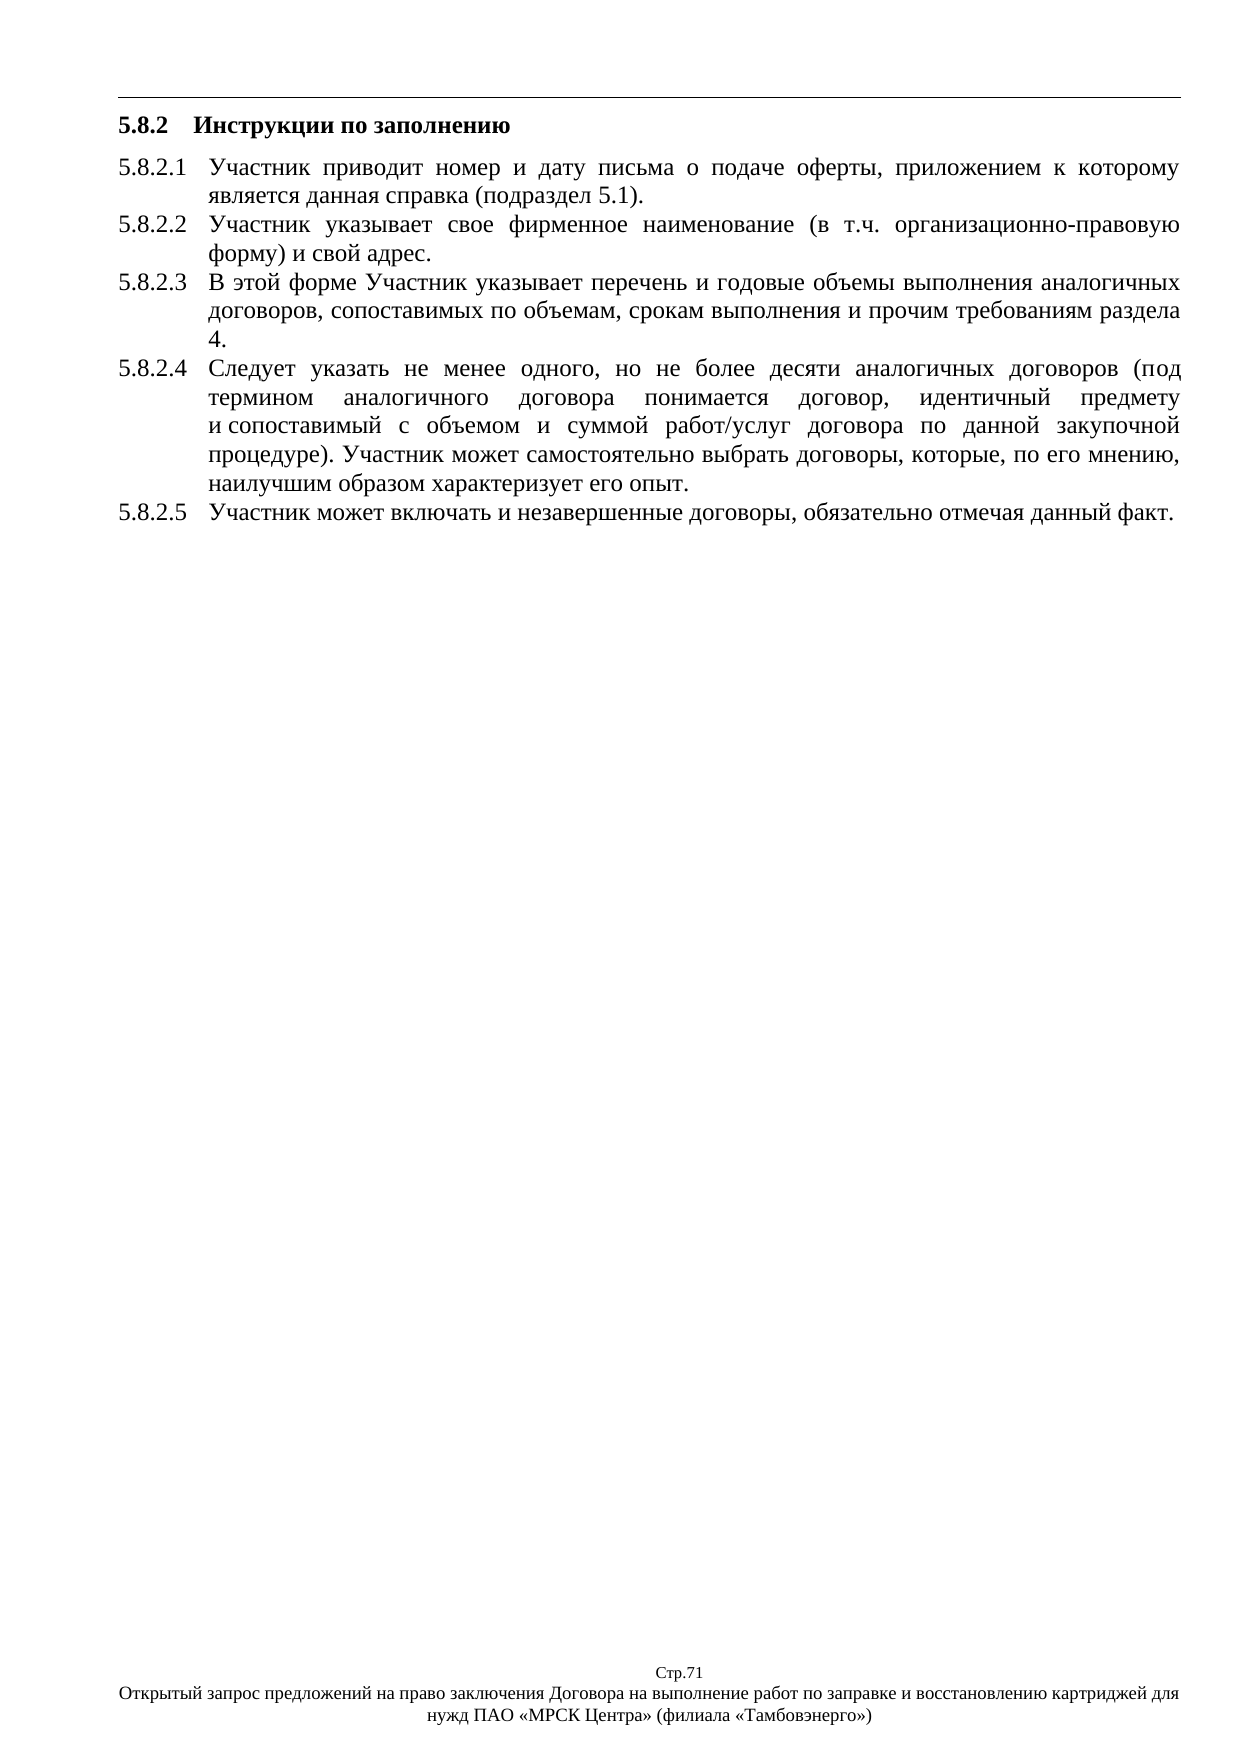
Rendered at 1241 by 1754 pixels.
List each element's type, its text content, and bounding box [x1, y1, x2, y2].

list Следует указать не менее одного, но не более десяти аналогичных договоров (под термином аналогичного договора понимается договор, идентичный предмету и сопоставимый с объемом и суммой работ/услуг договора по данной закупочной процедуре). Участник может самостоятельно выбрать договоры, которые, по его мнению, наилучшим образом характеризует его опыт. [118, 353, 1181, 497]
list Участник приводит номер и дату письма о подаче оферты, приложением к которому является данная справка (подраздел 5.1). [118, 152, 1181, 209]
list В этой форме Участник указывает перечень и годовые объемы выполнения аналогичных договоров, сопоставимых по объемам, срокам выполнения и прочим требованиям раздела 4. [118, 267, 1181, 353]
list Участник может включать и незавершенные договоры, обязательно отмечая данный факт. [118, 497, 1181, 526]
list Участник указывает свое фирменное наименование (в т.ч. организационно-правовую форму) и свой адрес. [118, 209, 1181, 267]
subtitle Инструкции по заполнению [118, 111, 1181, 139]
